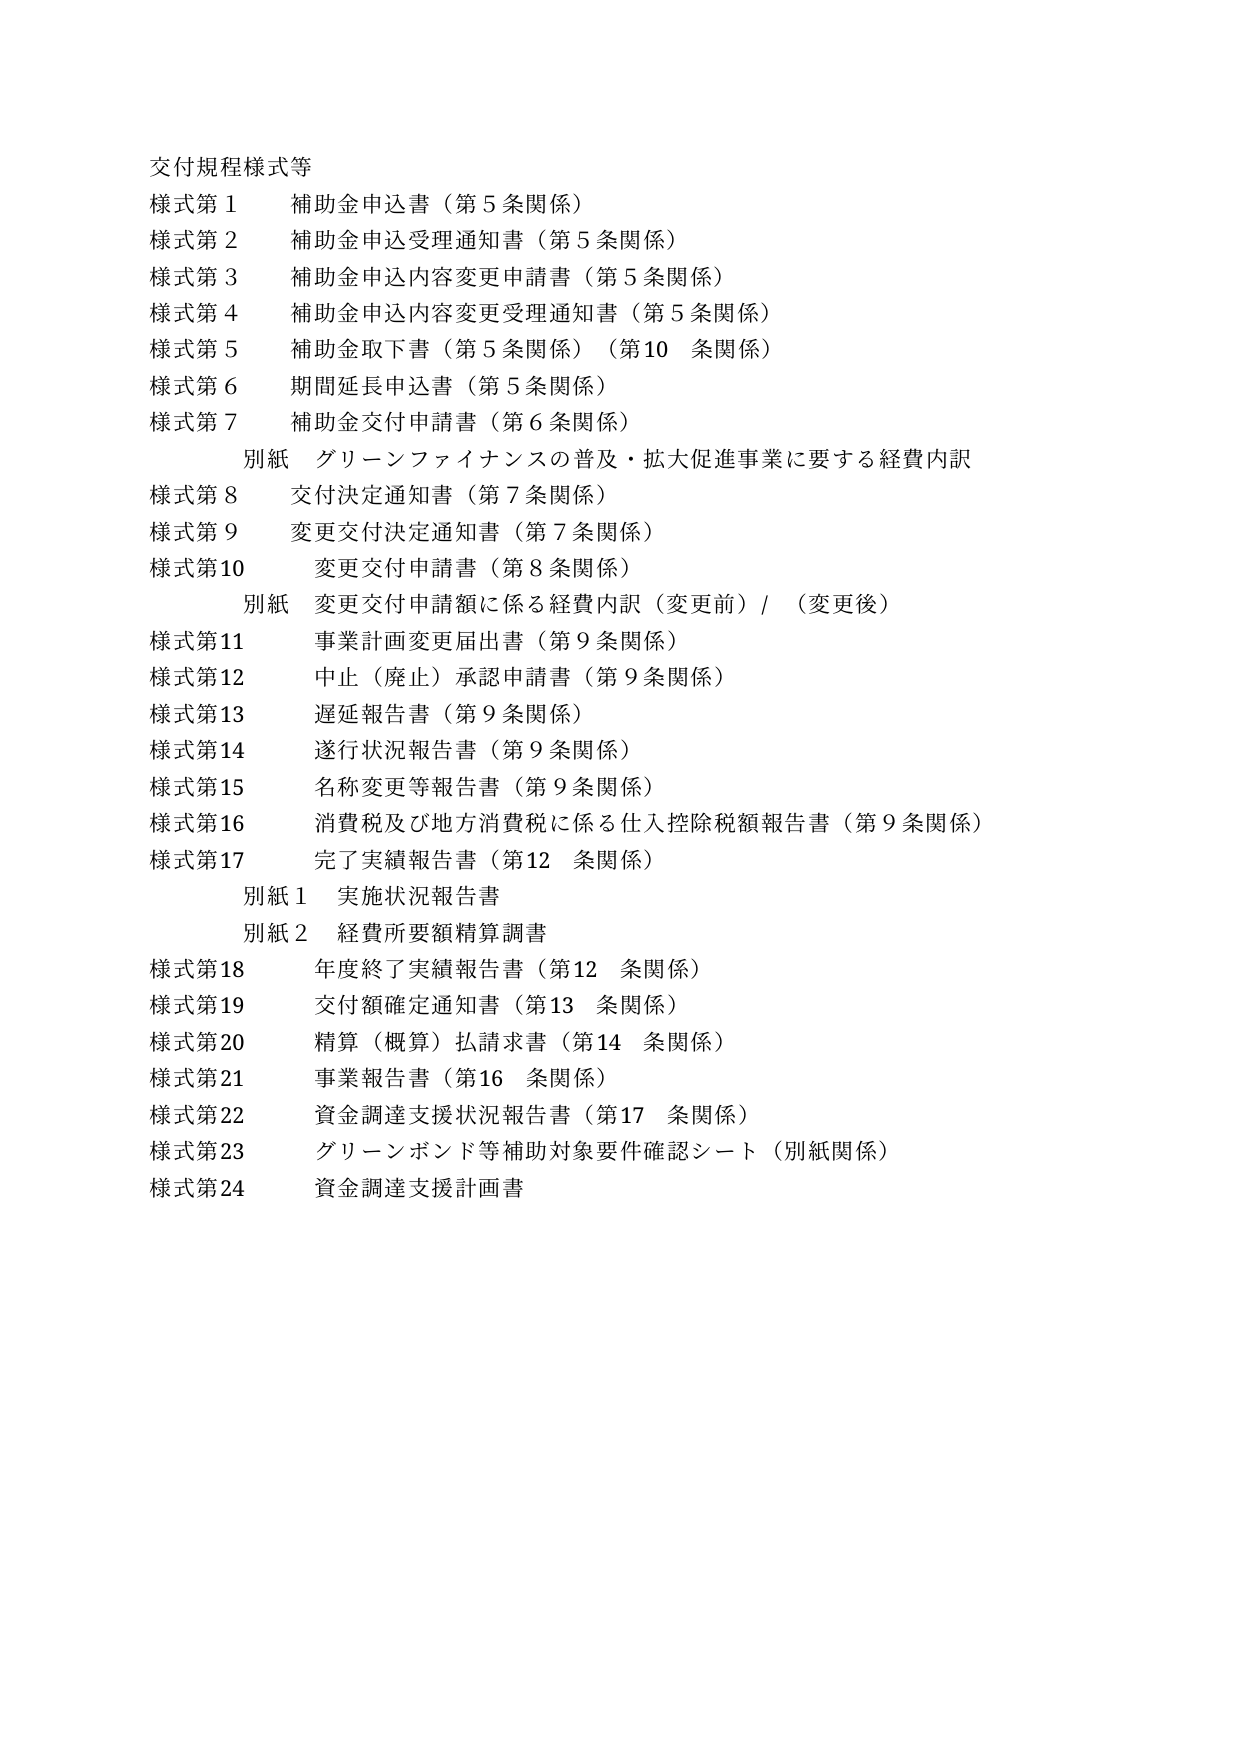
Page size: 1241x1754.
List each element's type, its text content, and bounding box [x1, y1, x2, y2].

text 様式第14 遂行状況報告書（第９条関係） [149, 731, 1091, 768]
text 様式第９ 変更交付決定通知書（第７条関係） [149, 512, 1091, 549]
text 交付規程様式等 [149, 148, 1091, 184]
text 様式第８ 交付決定通知書（第７条関係） [149, 476, 1091, 512]
text 様式第13 遅延報告書（第９条関係） [149, 695, 1091, 731]
text 様式第４ 補助金申込内容変更受理通知書（第５条関係） [149, 294, 1091, 330]
text 様式第５ 補助金取下書（第５条関係）（第10条関係） [149, 330, 1091, 367]
text 別紙２ 経費所要額精算調書 [149, 913, 1091, 950]
text 様式第17 完了実績報告書（第12条関係） [149, 841, 1091, 877]
text 様式第１ 補助金申込書（第５条関係） [149, 184, 1091, 221]
text 様式第21 事業報告書（第16条関係） [149, 1059, 1091, 1096]
text 様式第22 資金調達支援状況報告書（第17条関係） [149, 1096, 1091, 1132]
text 様式第15 名称変更等報告書（第９条関係） [149, 768, 1091, 804]
text 様式第20 精算（概算）払請求書（第14条関係） [149, 1023, 1091, 1059]
text 様式第23 グリーンボンド等補助対象要件確認シート（別紙関係） [149, 1132, 1091, 1169]
text 様式第７ 補助金交付申請書（第６条関係） [149, 403, 1091, 439]
text 様式第18 年度終了実績報告書（第12条関係） [149, 950, 1091, 986]
text 様式第10 変更交付申請書（第８条関係） [149, 549, 1091, 585]
text 様式第19 交付額確定通知書（第13条関係） [149, 986, 1091, 1023]
text 様式第２ 補助金申込受理通知書（第５条関係） [149, 221, 1091, 257]
text 別紙１ 実施状況報告書 [149, 877, 1091, 913]
text 様式第24 資金調達支援計画書 [149, 1169, 1091, 1205]
text 様式第６ 期間延長申込書（第５条関係） [149, 367, 1091, 403]
text 別紙 グリーンファイナンスの普及・拡大促進事業に要する経費内訳 [149, 439, 1091, 476]
text 様式第11 事業計画変更届出書（第９条関係） [149, 622, 1091, 658]
text 様式第12 中止（廃止）承認申請書（第９条関係） [149, 658, 1091, 695]
text 様式第16 消費税及び地方消費税に係る仕入控除税額報告書（第９条関係） [149, 804, 1091, 841]
text 様式第３ 補助金申込内容変更申請書（第５条関係） [149, 257, 1091, 294]
text 別紙 変更交付申請額に係る経費内訳（変更前）/（変更後） [149, 585, 1091, 622]
